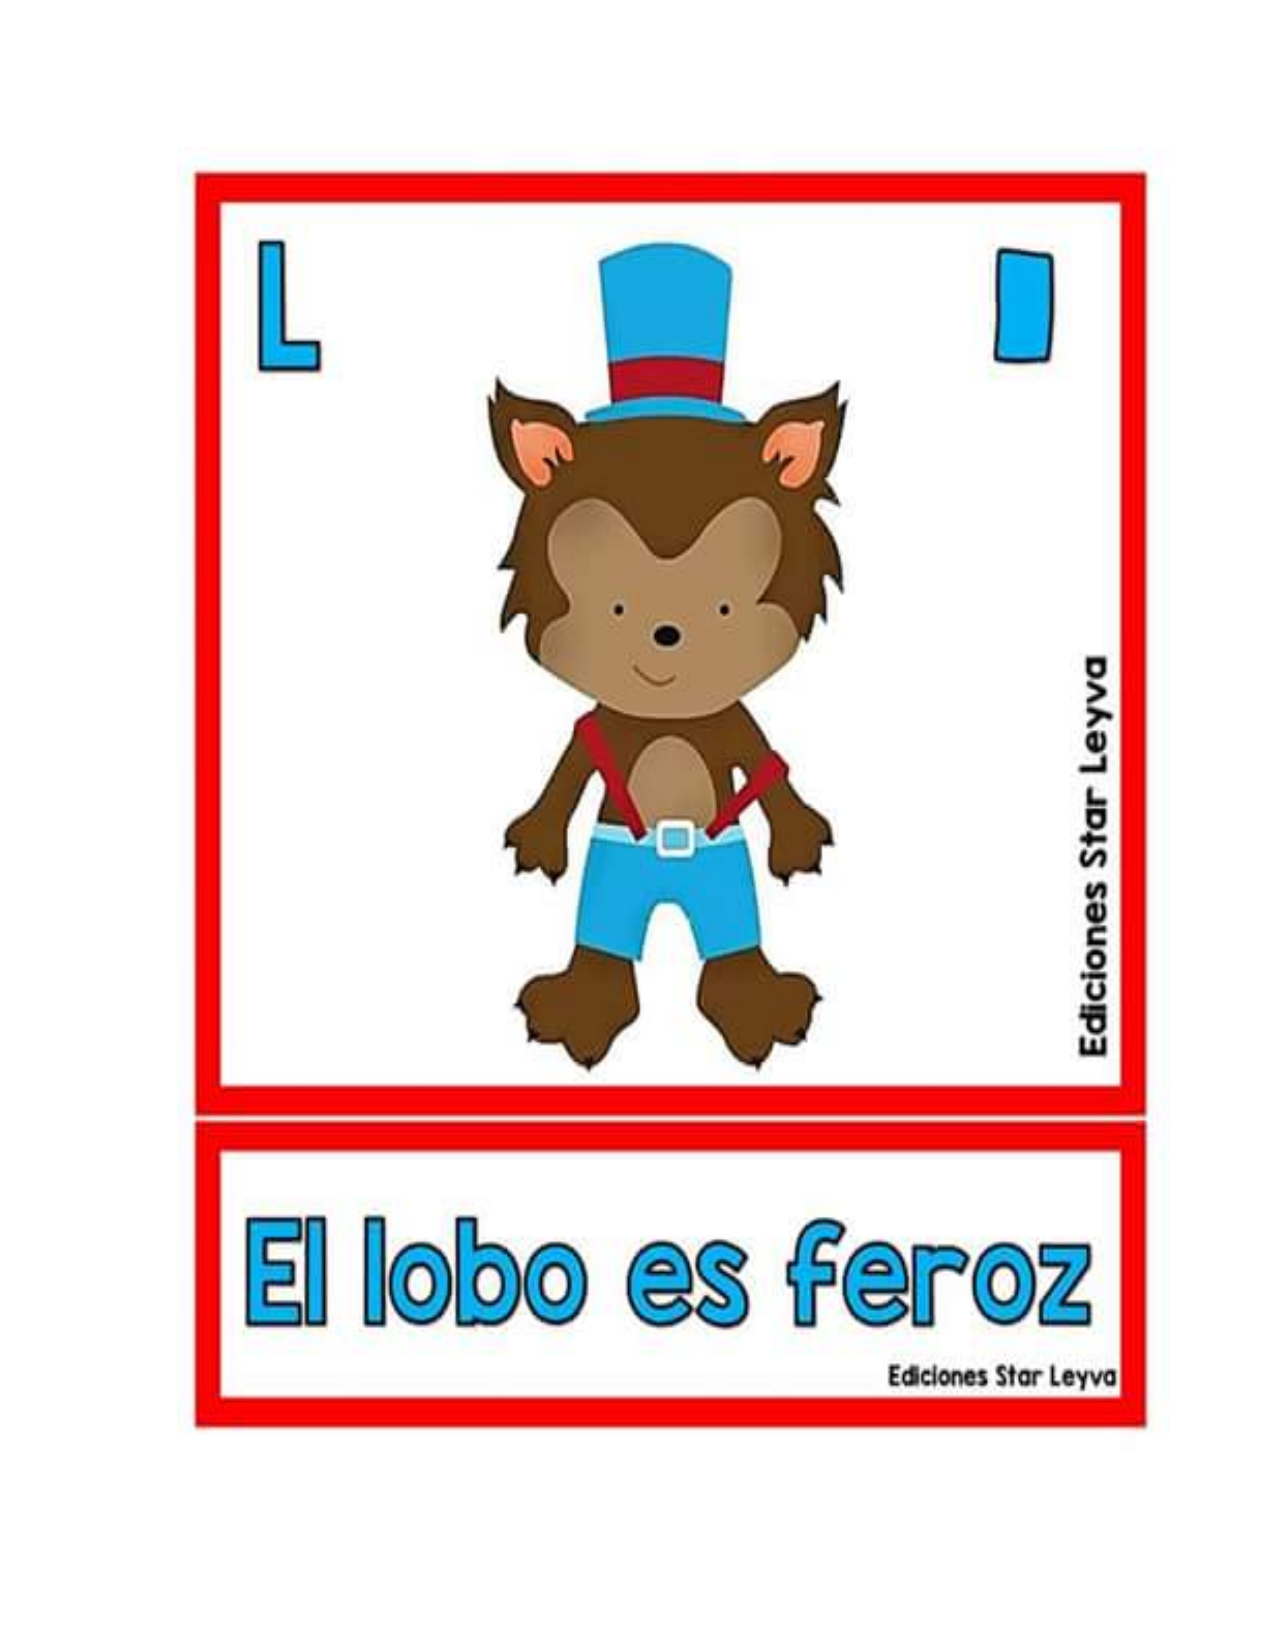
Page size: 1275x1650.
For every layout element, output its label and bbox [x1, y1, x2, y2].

picture [177, 147, 1170, 1503]
